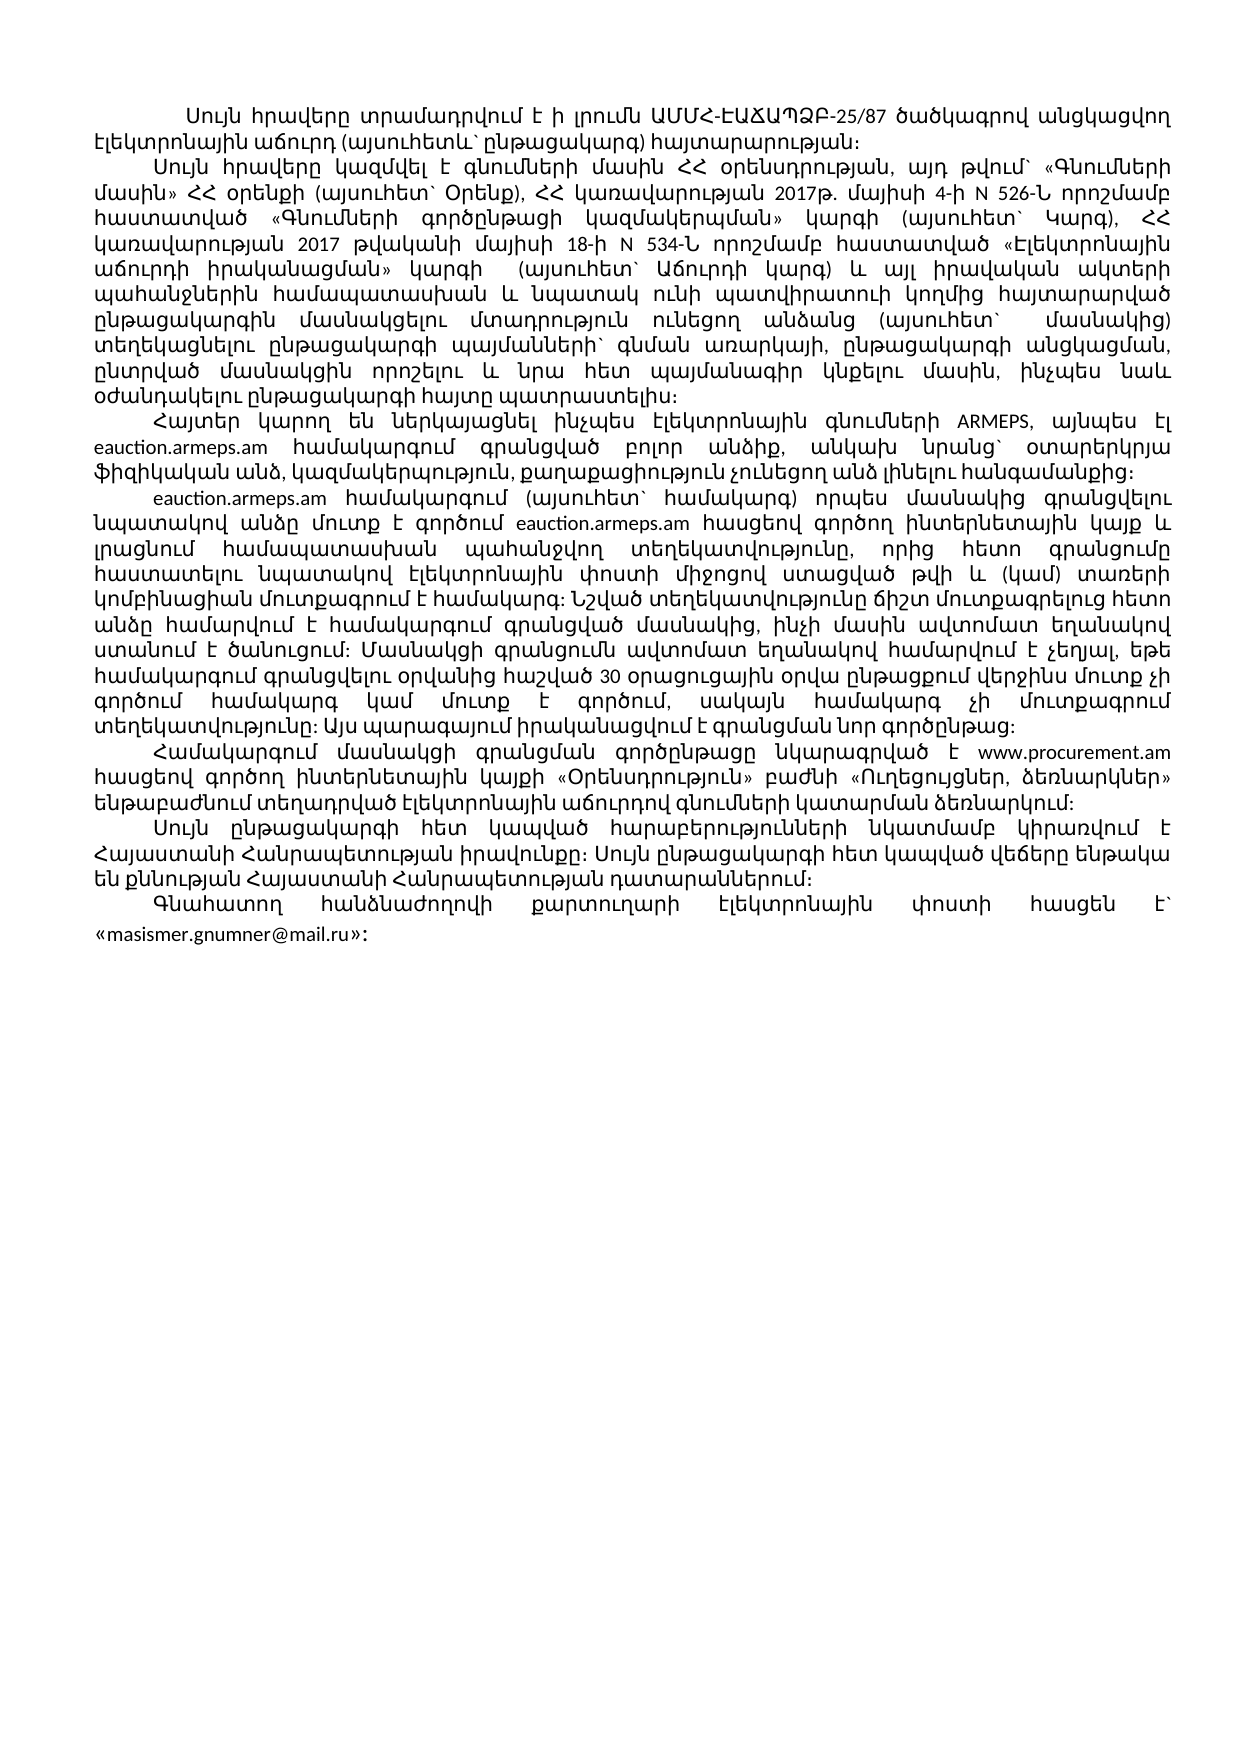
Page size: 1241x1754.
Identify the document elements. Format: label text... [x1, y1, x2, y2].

text Սույն հրավերը տրամադրվում է ի լրումն ԱՄՄՀ-ԷԱՃԱՊՁԲ-25/87 ծածկագրով անցկացվող էլեկտրոնային աճուրդ (այսուհետև` ընթացակարգ) հայտարարության։ [94, 104, 1171, 154]
text Սույն ընթացակարգի հետ կապված հարաբերությունների նկատմամբ կիրառվում է Հայաստանի Հանրապետության իրավունքը։ Սույն ընթացակարգի հետ կապված վեճերը ենթակա են քննության Հայաստանի Հանրապետության դատարաններում։ [94, 815, 1171, 892]
text Հայտեր կարող են ներկայացնել ինչպես էլեկտրոնային գնումների ARMEPS, այնպես էլ eauction.armeps.am համակարգում գրանցված բոլոր անձիք, անկախ նրանց` օտարերկրյա ֆիզիկական անձ, կազմակերպություն, քաղաքացիություն չունեցող անձ լինելու հանգամանքից։ [94, 409, 1171, 485]
text Համակարգում մասնակցի գրանցման գործընթացը նկարագրված է www.procurement.am հասցեով գործող ինտերնետային կայքի «Օրենսդրություն» բաժնի «Ուղեցույցներ, ձեռնարկներ» ենթաբաժնում տեղադրված էլեկտրոնային աճուրդով գնումների կատարման ձեռնարկում: [94, 739, 1171, 815]
text Գնահատող հանձնաժողովի քարտուղարի էլեկտրոնային փոստի հասցեն է` «masismer.gnumner@mail.ru»: [94, 892, 1171, 948]
text Սույն հրավերը կազմվել է գնումների մասին ՀՀ օրենսդրության, այդ թվում` «Գնումների մասին» ՀՀ օրենքի (այսուհետ` Օրենք), ՀՀ կառավարության 2017թ. մայիսի 4-ի N 526-Ն որոշմամբ հաստատված «Գնումների գործընթացի կազմակերպման» կարգի (այսուհետ` Կարգ), ՀՀ կառավարության 2017 թվականի մայիսի 18-ի N 534-Ն որոշմամբ հաստատված «Էլեկտրոնային աճուրդի իրականացման» կարգի (այսուհետ` Աճուրդի կարգ) և այլ իրավական ակտերի պահանջներին համապատասխան և նպատակ ունի պատվիրատուի կողմից հայտարարված ընթացակարգին մասնակցելու մտադրություն ունեցող անձանց (այսուհետ` մասնակից) տեղեկացնելու ընթացակարգի պայմանների` գնման առարկայի, ընթացակարգի անցկացման, ընտրված մասնակցին որոշելու և նրա հետ պայմանագիր կնքելու մասին, ինչպես նաև օժանդակելու ընթացակարգի հայտը պատրաստելիս։ [94, 154, 1171, 409]
text eauction.armeps.am համակարգում (այսուհետ` համակարգ) որպես մասնակից գրանցվելու նպատակով անձը մուտք է գործում eauction.armeps.am հասցեով գործող ինտերնետային կայք և լրացնում համապատասխան պահանջվող տեղեկատվությունը, որից հետո գրանցումը հաստատելու նպատակով էլեկտրոնային փոստի միջոցով ստացված թվի և (կամ) տառերի կոմբինացիան մուտքագրում է համակարգ: Նշված տեղեկատվությունը ճիշտ մուտքագրելուց հետո անձը համարվում է համակարգում գրանցված մասնակից, ինչի մասին ավտոմատ եղանակով ստանում է ծանուցում: Մասնակցի գրանցումն ավտոմատ եղանակով համարվում է չեղյալ, եթե համակարգում գրանցվելու օրվանից հաշված 30 օրացուցային օրվա ընթացքում վերջինս մուտք չի գործում համակարգ կամ մուտք է գործում, սակայն համակարգ չի մուտքագրում տեղեկատվությունը: Այս պարագայում իրականացվում է գրանցման նոր գործընթաց: [94, 485, 1171, 739]
